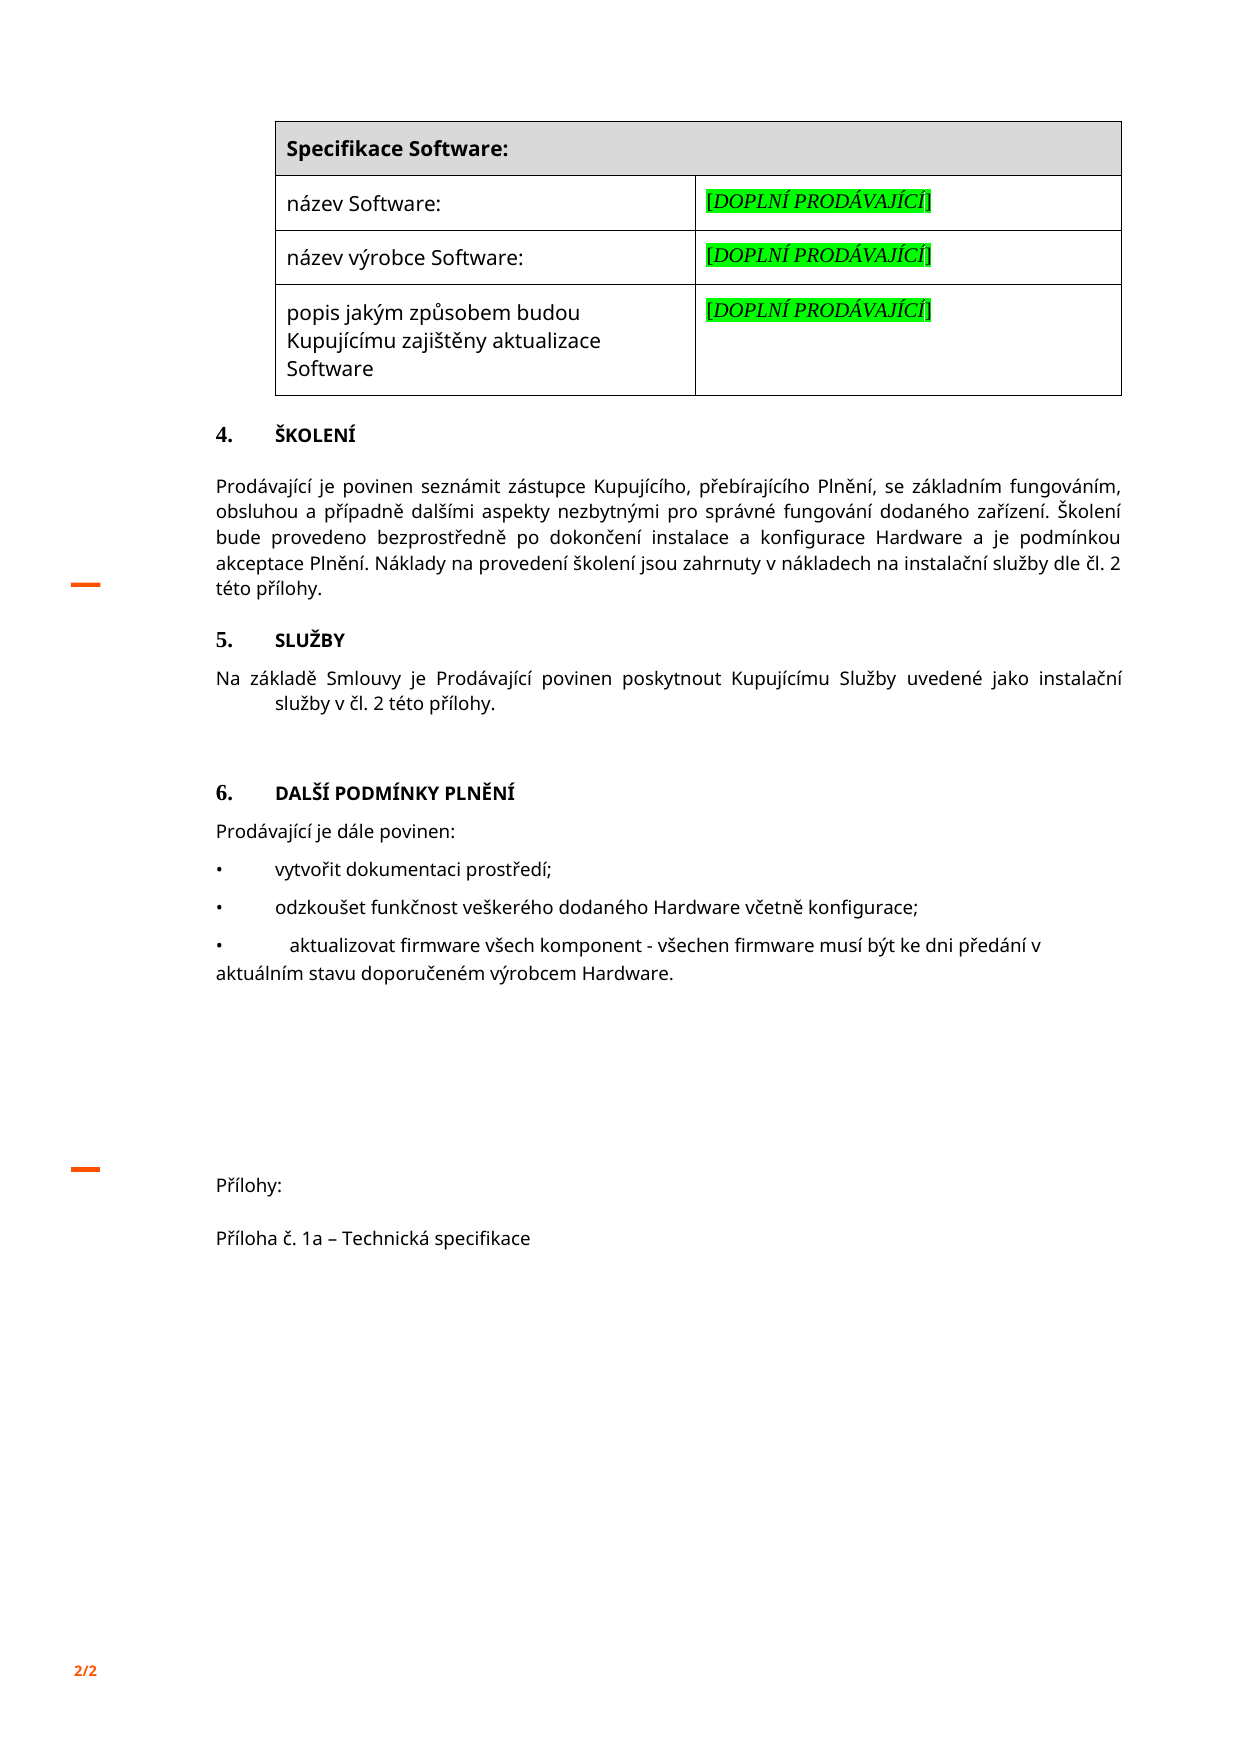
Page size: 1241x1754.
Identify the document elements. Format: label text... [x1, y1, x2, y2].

table_header Specifikace Software: [276, 122, 1121, 175]
list • odzkoušet funkčnost veškerého dodaného Hardware včetně konfigurace; [216, 894, 1122, 920]
table_cell popis jakým způsobem budou Kupujícímu zajištěny aktualizace Software [276, 285, 695, 395]
text • aktualizovat firmware všech komponent - všechen firmware musí být ke dni předání v aktuálním stavu doporučeném výrobcem Hardware. [216, 932, 1122, 986]
list Prodávající je dále povinen: [216, 818, 1122, 844]
list Služby [216, 626, 1122, 653]
list Školení [216, 421, 1122, 448]
text Prodávající je povinen seznámit zástupce Kupujícího, přebírajícího Plnění, se základním fungováním, obsluhou a případně dalšími aspekty nezbytnými pro správné fungování dodaného zařízení. Školení bude provedeno bezprostředně po dokončení instalace a konfigurace Hardware a je podmínkou akceptace Plnění. Náklady na provedení školení jsou zahrnuty v nákladech na instalační služby dle čl. 2 této přílohy. [216, 473, 1122, 601]
text Příloha č. 1a – Technická specifikace [216, 1226, 1122, 1251]
list Na základě Smlouvy je Prodávající povinen poskytnout Kupujícímu Služby uvedené jako instalační služby v čl. 2 této přílohy. [216, 665, 1122, 716]
table_cell název výrobce Software: [276, 231, 695, 284]
table_cell [DOPLNÍ PRODÁVAJÍCÍ] [696, 231, 1121, 284]
table_cell [DOPLNÍ PRODÁVAJÍCÍ] [696, 285, 1121, 395]
table_cell [DOPLNÍ PRODÁVAJÍCÍ] [696, 176, 1121, 229]
table_cell název Software: [276, 176, 695, 229]
text Přílohy: [216, 1173, 1122, 1198]
list • vytvořit dokumentaci prostředí; [216, 856, 1122, 882]
list Další podmínky plnění [216, 779, 1122, 806]
